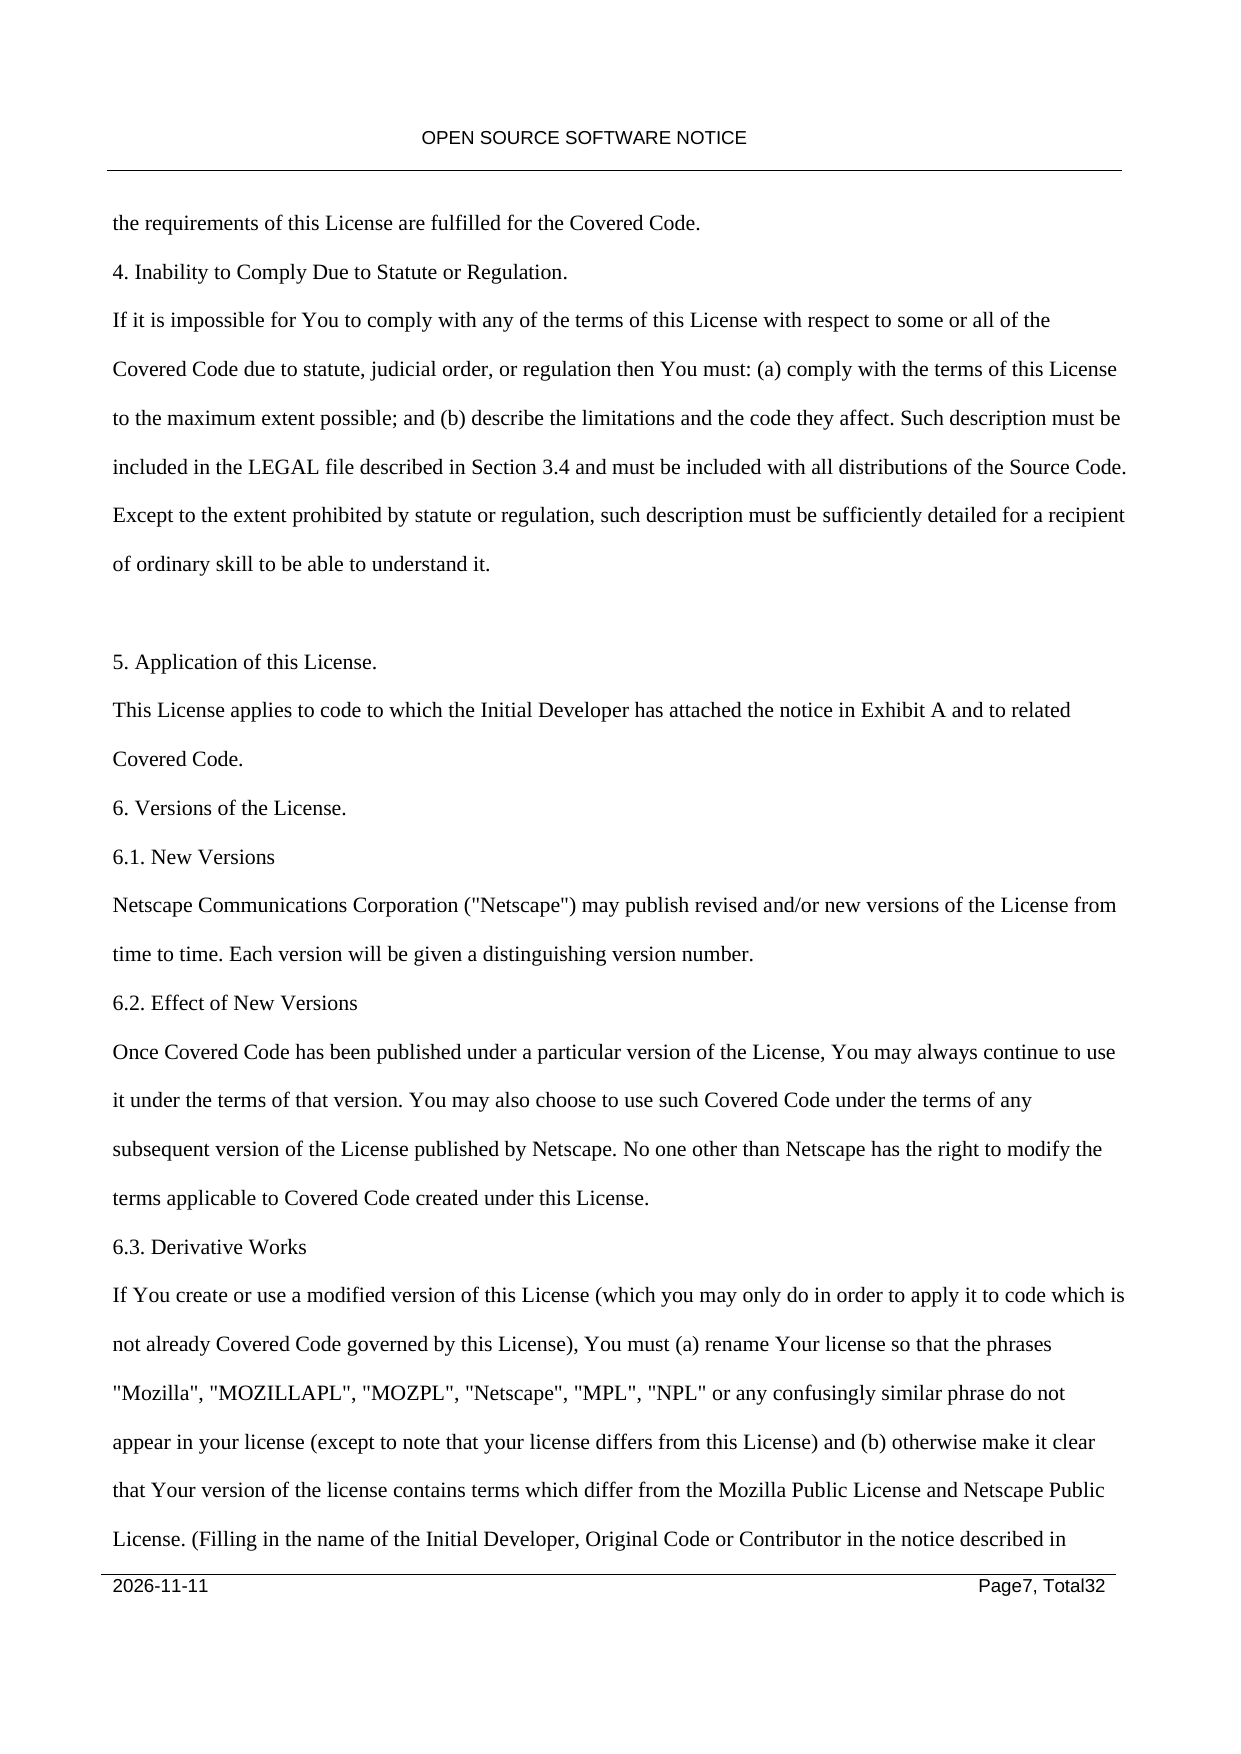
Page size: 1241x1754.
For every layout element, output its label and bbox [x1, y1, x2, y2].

text [112, 206, 1128, 1555]
